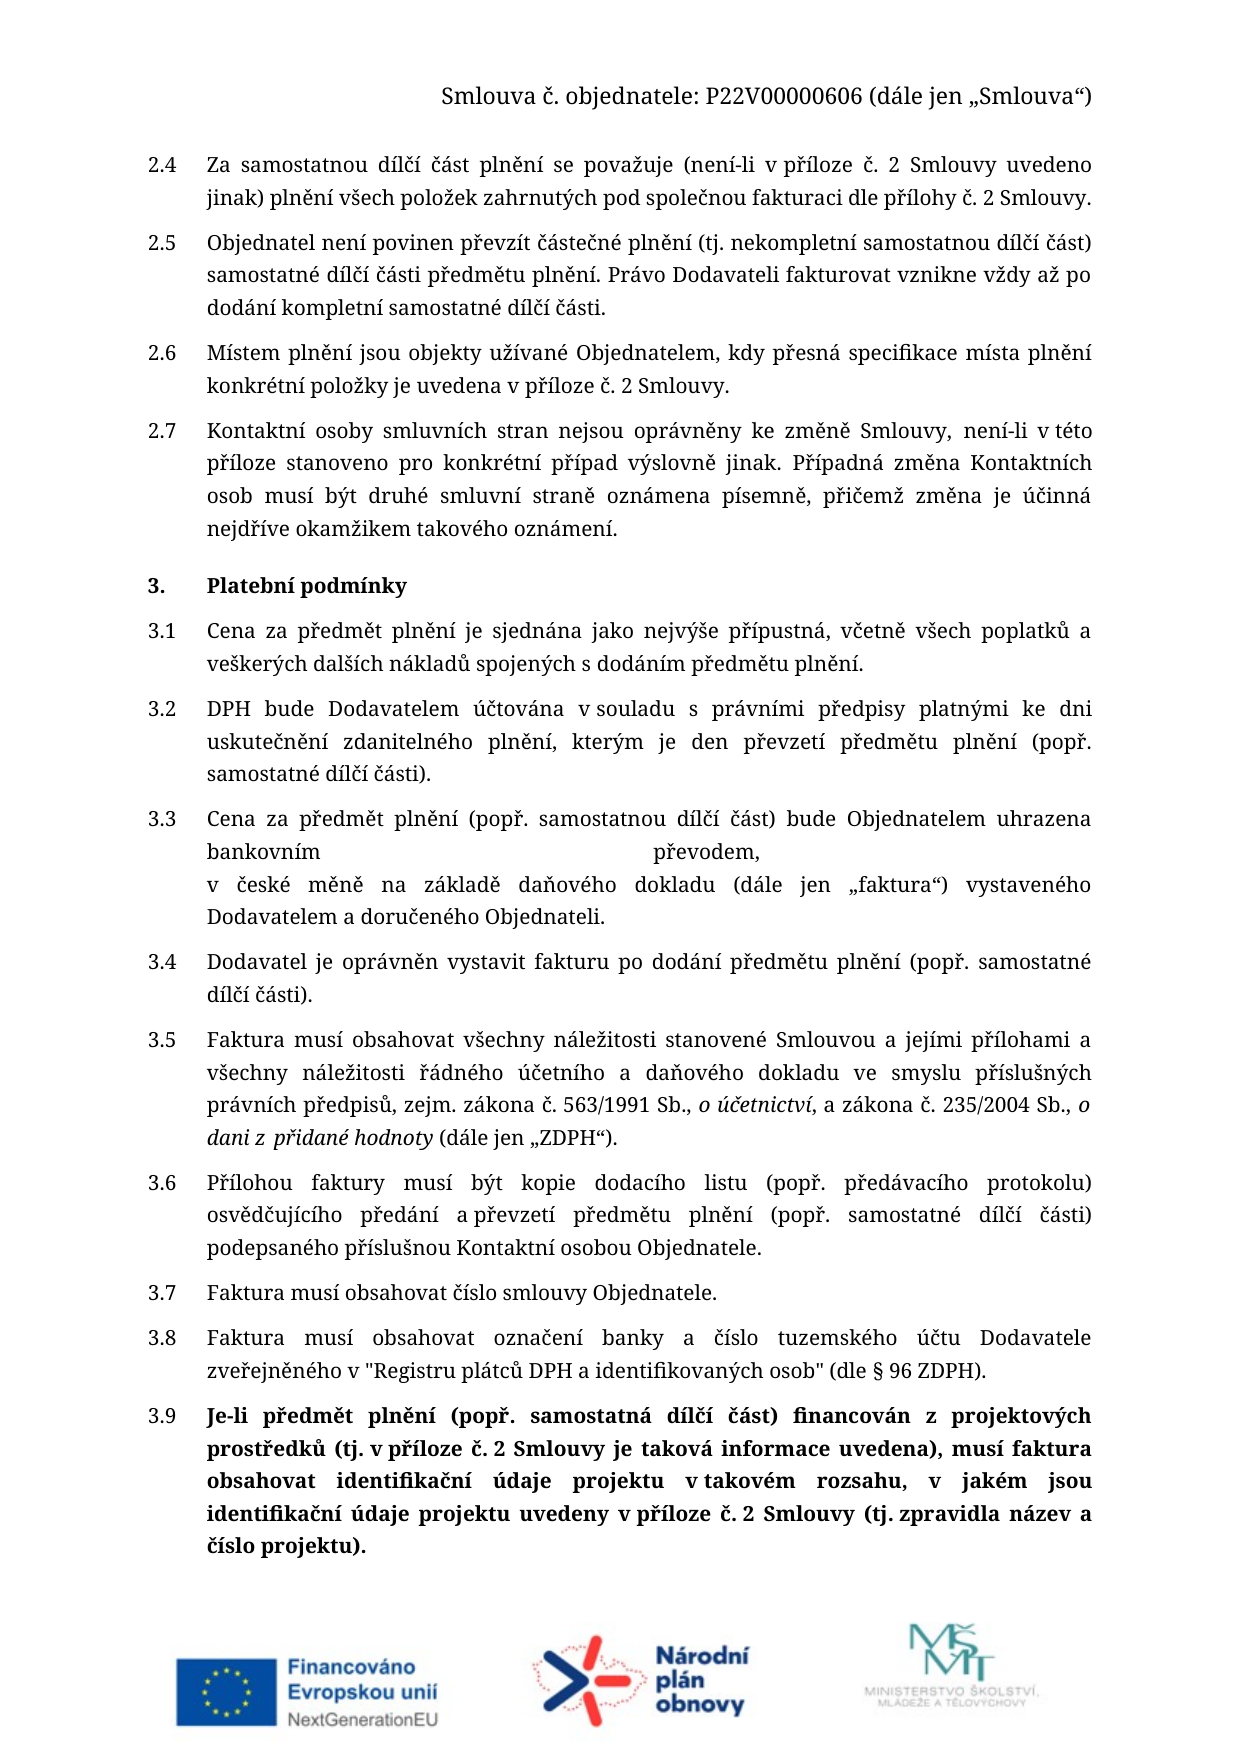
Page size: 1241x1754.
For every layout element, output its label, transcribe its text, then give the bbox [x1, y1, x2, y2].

list Kontaktní osoby smluvních stran nejsou oprávněny ke změně Smlouvy, není-li v této příloze stanoveno pro konkrétní případ výslovně jinak. Případná změna Kontaktních osob musí být druhé smluvní straně oznámena písemně, přičemž změna je účinná nejdříve okamžikem takového oznámení. [148, 416, 1093, 542]
list Cena za předmět plnění (popř. samostatnou dílčí část) bude Objednatelem uhrazena bankovním převodem, v české měně na základě daňového dokladu (dále jen „faktura“) vystaveného Dodavatelem a doručeného Objednateli. [148, 804, 1093, 931]
list Platební podmínky [148, 571, 1093, 600]
list Za samostatnou dílčí část plnění se považuje (není-li v příloze č. 2 Smlouvy uvedeno jinak) plnění všech položek zahrnutých pod společnou fakturaci dle přílohy č. 2 Smlouvy. [148, 150, 1093, 211]
list Faktura musí obsahovat číslo smlouvy Objednatele. [148, 1278, 1093, 1307]
list Místem plnění jsou objekty užívané Objednatelem, kdy přesná specifikace místa plnění konkrétní položky je uvedena v příloze č. 2 Smlouvy. [148, 338, 1093, 399]
list Cena za předmět plnění je sjednána jako nejvýše přípustná, včetně všech poplatků a veškerých dalších nákladů spojených s dodáním předmětu plnění. [148, 616, 1093, 677]
list DPH bude Dodavatelem účtována v souladu s právními předpisy platnými ke dni uskutečnění zdanitelného plnění, kterým je den převzetí předmětu plnění (popř. samostatné dílčí části). [148, 694, 1093, 788]
picture [147, 1577, 1093, 1754]
list Dodavatel je oprávněn vystavit fakturu po dodání předmětu plnění (popř. samostatné dílčí části). [148, 947, 1093, 1008]
list Je-li předmět plnění (popř. samostatná dílčí část) financován z projektových prostředků (tj. v příloze č. 2 Smlouvy je taková informace uvedena), musí faktura obsahovat identifikační údaje projektu v takovém rozsahu, v jakém jsou identifikační údaje projektu uvedeny v příloze č. 2 Smlouvy (tj. zpravidla název a číslo projektu). [148, 1401, 1093, 1560]
list Faktura musí obsahovat označení banky a číslo tuzemského účtu Dodavatele zveřejněného v "Registru plátců DPH a identifikovaných osob" (dle § 96 ZDPH). [148, 1323, 1093, 1384]
list Přílohou faktury musí být kopie dodacího listu (popř. předávacího protokolu) osvědčujícího předání a převzetí předmětu plnění (popř. samostatné dílčí části) podepsaného příslušnou Kontaktní osobou Objednatele. [148, 1168, 1093, 1262]
list Faktura musí obsahovat všechny náležitosti stanovené Smlouvou a jejími přílohami a všechny náležitosti řádného účetního a daňového dokladu ve smyslu příslušných právních předpisů, zejm. zákona č. 563/1991 Sb., o účetnictví, a zákona č. 235/2004 Sb., o dani z přidané hodnoty (dále jen „ZDPH“). [148, 1025, 1093, 1151]
list Objednatel není povinen převzít částečné plnění (tj. nekompletní samostatnou dílčí část) samostatné dílčí části předmětu plnění. Právo Dodavateli fakturovat vznikne vždy až po dodání kompletní samostatné dílčí části. [148, 228, 1093, 322]
